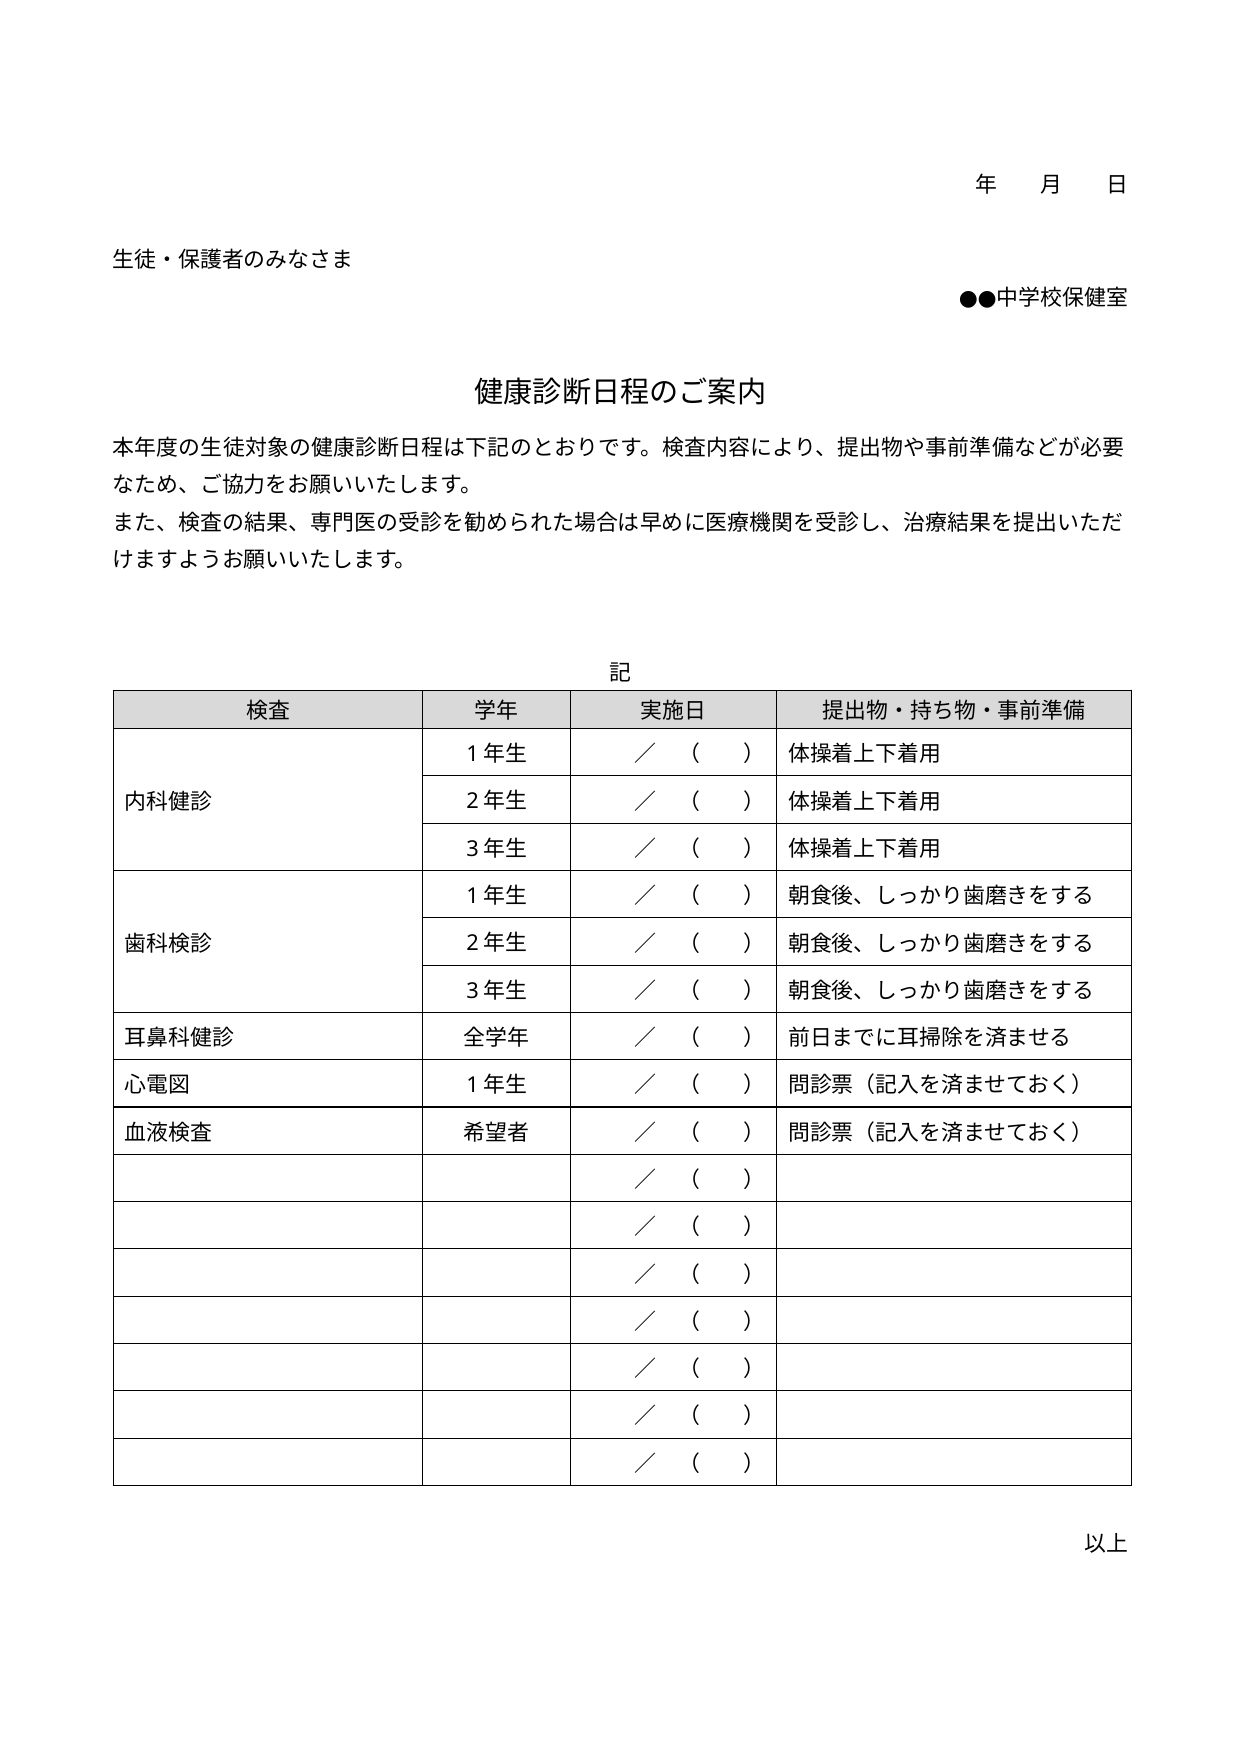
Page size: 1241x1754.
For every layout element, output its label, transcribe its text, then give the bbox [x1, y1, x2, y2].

table_cell 3年生 [423, 966, 570, 1012]
table_cell 朝食後、しっかり歯磨きをする [777, 918, 1131, 964]
table_cell 1年生 [423, 871, 570, 917]
table_cell ／ （ ） [571, 1108, 776, 1154]
subtitle 記 [112, 652, 1128, 689]
table_cell 朝食後、しっかり歯磨きをする [777, 871, 1131, 917]
table_cell [423, 1344, 570, 1390]
table_cell [777, 1202, 1131, 1248]
table_cell ／ （ ） [571, 1297, 776, 1343]
table_cell ／ （ ） [571, 776, 776, 823]
table_cell [114, 1344, 422, 1390]
table_cell [777, 1344, 1131, 1390]
table_cell 2年生 [423, 918, 570, 964]
table_cell [777, 1249, 1131, 1296]
table_cell [423, 1202, 570, 1248]
text ●●中学校保健室 [112, 277, 1128, 314]
table_cell ／ （ ） [571, 824, 776, 870]
table_cell [114, 1391, 422, 1437]
table_cell [777, 1439, 1131, 1485]
table_cell [114, 1439, 422, 1485]
table_cell 1年生 [423, 729, 570, 775]
table_header 検査 [114, 691, 422, 728]
table_cell ／ （ ） [571, 1344, 776, 1390]
table_cell 朝食後、しっかり歯磨きをする [777, 966, 1131, 1012]
table_cell [114, 1249, 422, 1296]
table_cell 問診票（記入を済ませておく） [777, 1060, 1131, 1106]
table_cell [423, 1297, 570, 1343]
table_cell 体操着上下着用 [777, 824, 1131, 870]
table_cell 歯科検診 [114, 871, 422, 1012]
table_cell ／ （ ） [571, 1202, 776, 1248]
text 健康診断日程のご案内 [112, 352, 1128, 427]
table_cell [423, 1391, 570, 1437]
table_cell [777, 1391, 1131, 1437]
table_cell [114, 1155, 422, 1201]
text 以上 [112, 1523, 1128, 1561]
table_cell 全学年 [423, 1013, 570, 1059]
text 年 月 日 [112, 164, 1128, 202]
table_cell 体操着上下着用 [777, 776, 1131, 823]
table_header 実施日 [571, 691, 776, 728]
table_cell ／ （ ） [571, 1155, 776, 1201]
text 本年度の生徒対象の健康診断日程は下記のとおりです。検査内容により、提出物や事前準備などが必要なため、ご協力をお願いいたします。 [112, 427, 1128, 502]
table_cell 血液検査 [114, 1108, 422, 1154]
table_cell [423, 1439, 570, 1485]
table_cell [114, 1297, 422, 1343]
table_cell 耳鼻科健診 [114, 1013, 422, 1059]
table_header 学年 [423, 691, 570, 728]
table_cell ／ （ ） [571, 1249, 776, 1296]
table_cell ／ （ ） [571, 729, 776, 775]
table_cell [777, 1155, 1131, 1201]
table_cell ／ （ ） [571, 871, 776, 917]
text 生徒・保護者のみなさま [112, 239, 1128, 277]
table_cell ／ （ ） [571, 966, 776, 1012]
table_cell 3年生 [423, 824, 570, 870]
table_cell ／ （ ） [571, 1060, 776, 1106]
table_cell 内科健診 [114, 729, 422, 870]
table_cell ／ （ ） [571, 1013, 776, 1059]
table_header 提出物・持ち物・事前準備 [777, 691, 1131, 728]
table_cell 体操着上下着用 [777, 729, 1131, 775]
table_cell [777, 1297, 1131, 1343]
table_cell ／ （ ） [571, 1439, 776, 1485]
text また、検査の結果、専門医の受診を勧められた場合は早めに医療機関を受診し、治療結果を提出いただけますようお願いいたします。 [112, 502, 1128, 577]
table_cell [423, 1155, 570, 1201]
table_cell 1年生 [423, 1060, 570, 1106]
table_cell 前日までに耳掃除を済ませる [777, 1013, 1131, 1059]
table_cell ／ （ ） [571, 1391, 776, 1437]
table_cell 心電図 [114, 1060, 422, 1106]
table_cell [114, 1202, 422, 1248]
table_cell 問診票（記入を済ませておく） [777, 1108, 1131, 1154]
table_cell 2年生 [423, 776, 570, 823]
table_cell ／ （ ） [571, 918, 776, 964]
table_cell [423, 1249, 570, 1296]
table_cell 希望者 [423, 1108, 570, 1154]
